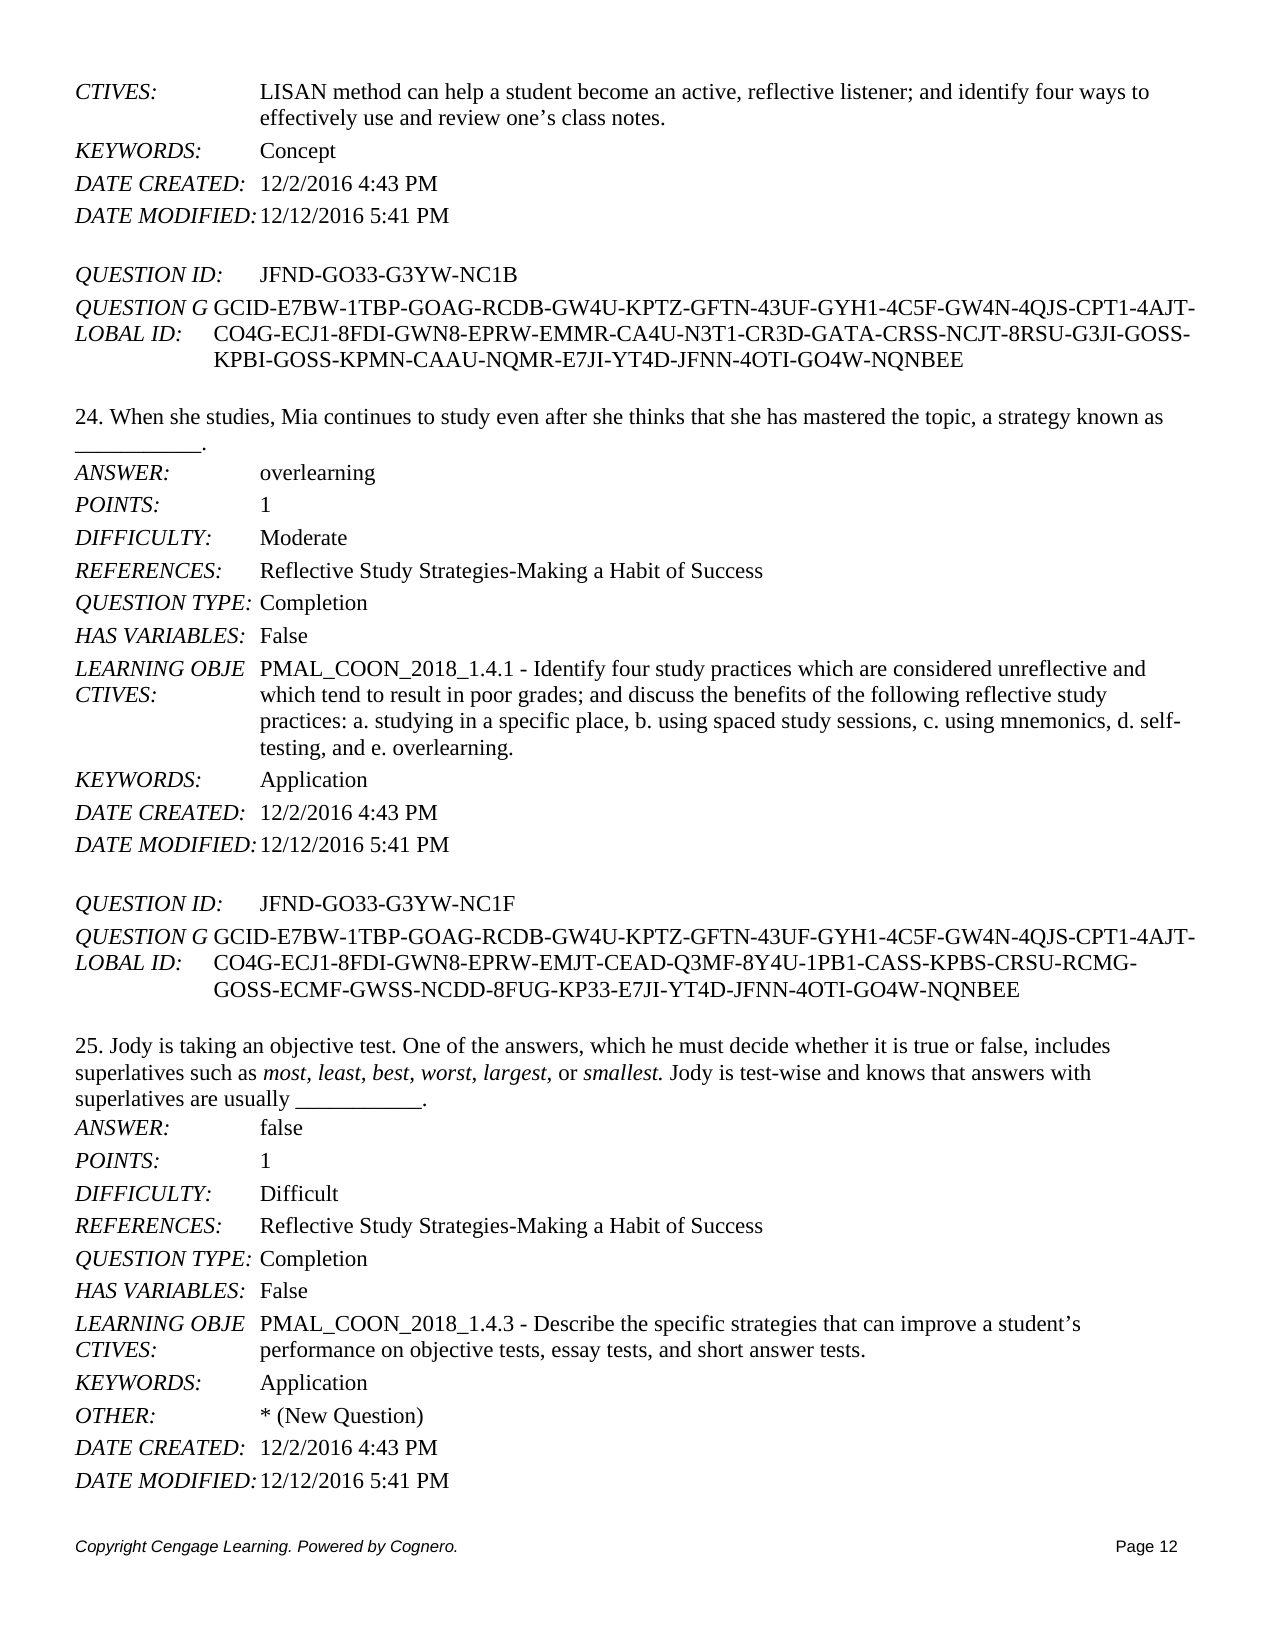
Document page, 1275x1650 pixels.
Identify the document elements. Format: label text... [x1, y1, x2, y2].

table_header 24. When she studies, Mia continues to study even after she thinks that she has mastered the topic, a strategy known as ___________. [75, 403, 1200, 1005]
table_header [75, 1032, 1200, 1523]
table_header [75, 75, 1200, 376]
